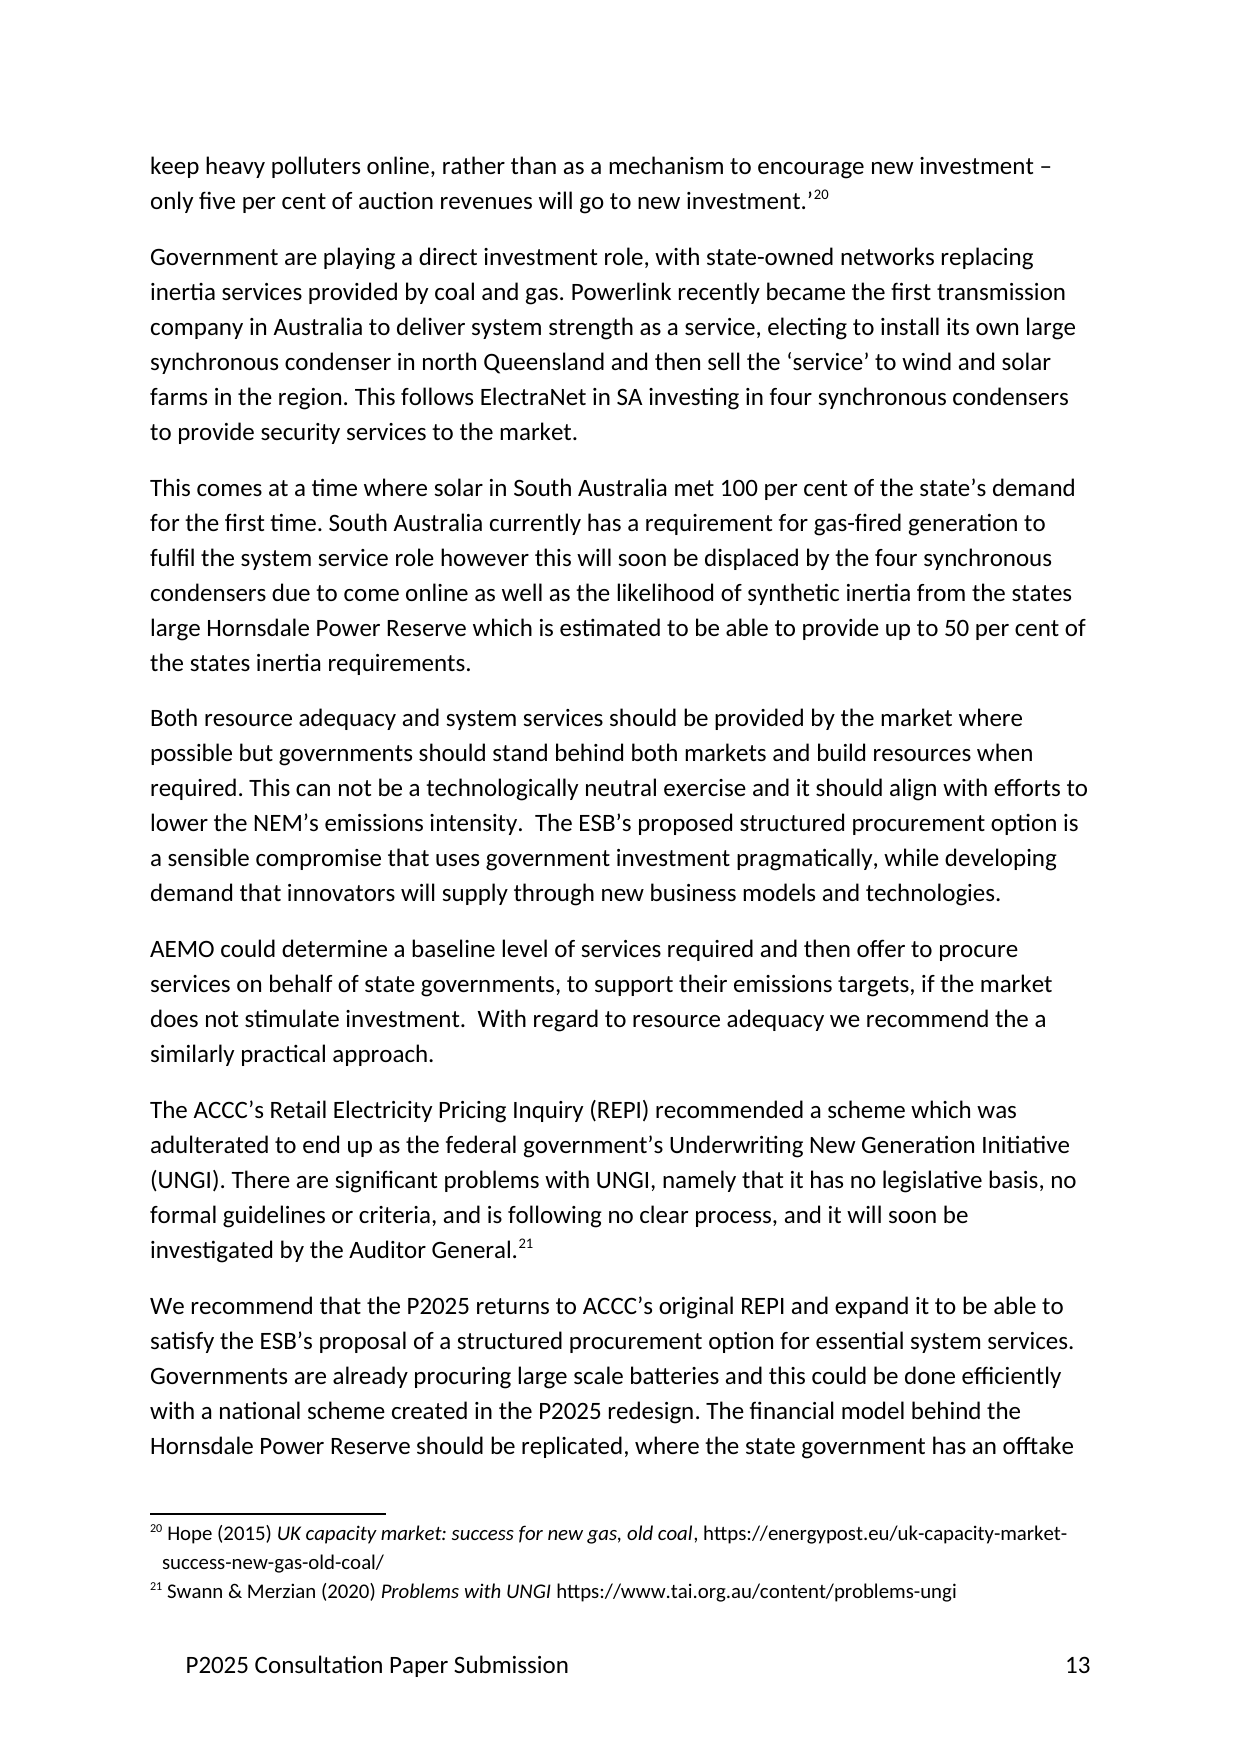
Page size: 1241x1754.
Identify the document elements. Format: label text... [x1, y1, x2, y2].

text Government are playing a direct investment role, with state-owned networks replacing inertia services provided by coal and gas. Powerlink recently became the first transmission company in Australia to deliver system strength as a service, electing to install its own large synchronous condenser in north Queensland and then sell the ‘service’ to wind and solar farms in the region. This follows ElectraNet in SA investing in four synchronous condensers to provide security services to the market. [150, 241, 1090, 446]
text This comes at a time where solar in South Australia met 100 per cent of the state’s demand for the first time. South Australia currently has a requirement for gas-fired generation to fulfil the system service role however this will soon be displaced by the four synchronous condensers due to come online as well as the likelihood of synthetic inertia from the states large Hornsdale Power Reserve which is estimated to be able to provide up to 50 per cent of the states inertia requirements. [150, 472, 1090, 677]
text AEMO could determine a baseline level of services required and then offer to procure services on behalf of state governments, to support their emissions targets, if the market does not stimulate investment. With regard to resource adequacy we recommend the a similarly practical approach. [150, 933, 1090, 1069]
text Both resource adequacy and system services should be provided by the market where possible but governments should stand behind both markets and build resources when required. This can not be a technologically neutral exercise and it should align with efforts to lower the NEM’s emissions intensity. The ESB’s proposed structured procurement option is a sensible compromise that uses government investment pragmatically, while developing demand that innovators will supply through new business models and technologies. [150, 702, 1090, 908]
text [150, 1290, 1090, 1461]
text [150, 150, 1090, 216]
text The ACCC’s Retail Electricity Pricing Inquiry (REPI) recommended a scheme which was adulterated to end up as the federal government’s Underwriting New Generation Initiative (UNGI). There are significant problems with UNGI, namely that it has no legislative basis, no formal guidelines or criteria, and is following no clear process, and it will soon be investigated by the Auditor General. [150, 1094, 1090, 1265]
